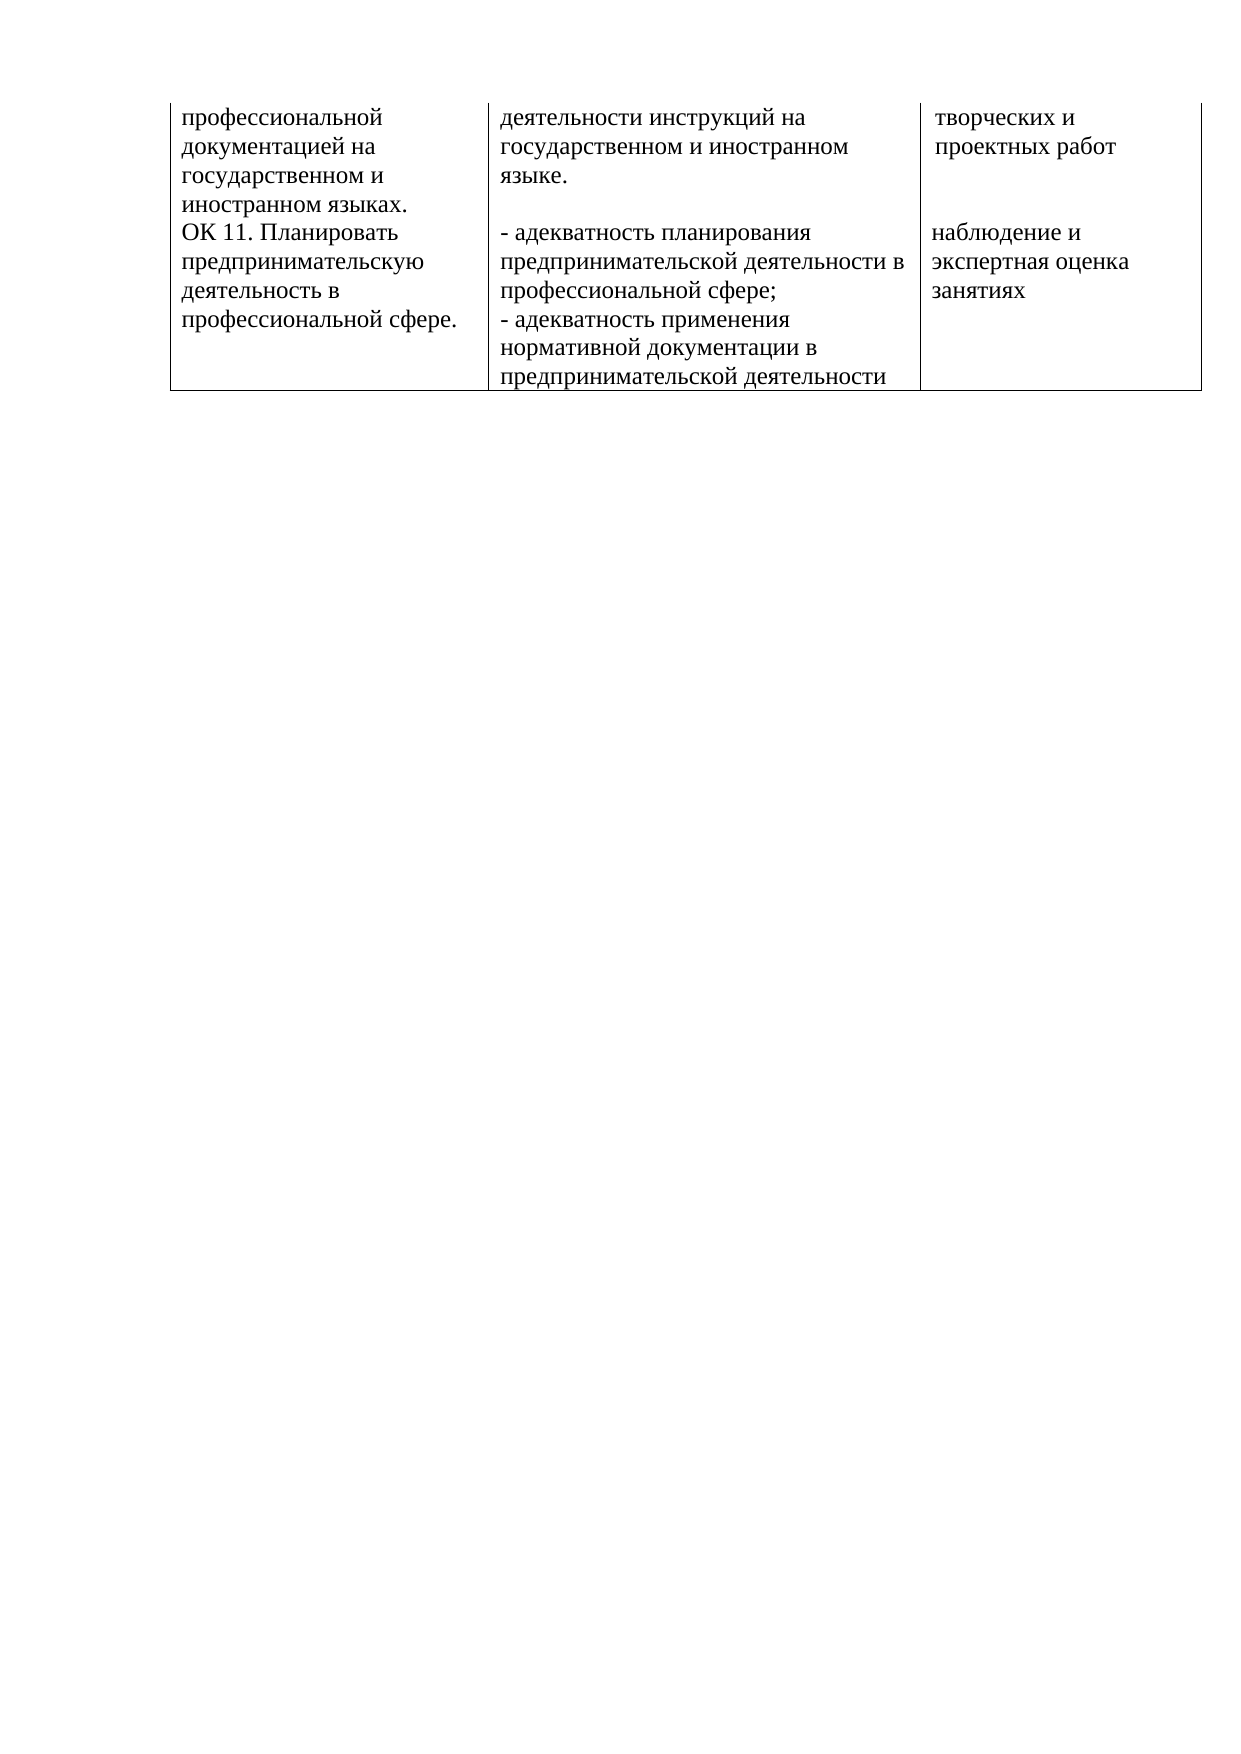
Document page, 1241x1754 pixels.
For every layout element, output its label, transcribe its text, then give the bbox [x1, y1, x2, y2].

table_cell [171, 103, 488, 217]
table_cell - адекватность планирования предпринимательской деятельности в профессиональной сфере; - адекватность применения нормативной документации в предпринимательской деятельности [489, 218, 920, 390]
table_cell наблюдение и экспертная оценка занятиях [921, 218, 1201, 390]
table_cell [921, 103, 1201, 217]
table_cell ОК 11. Планировать предпринимательскую деятельность в профессиональной сфере. [171, 218, 488, 390]
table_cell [489, 103, 920, 217]
